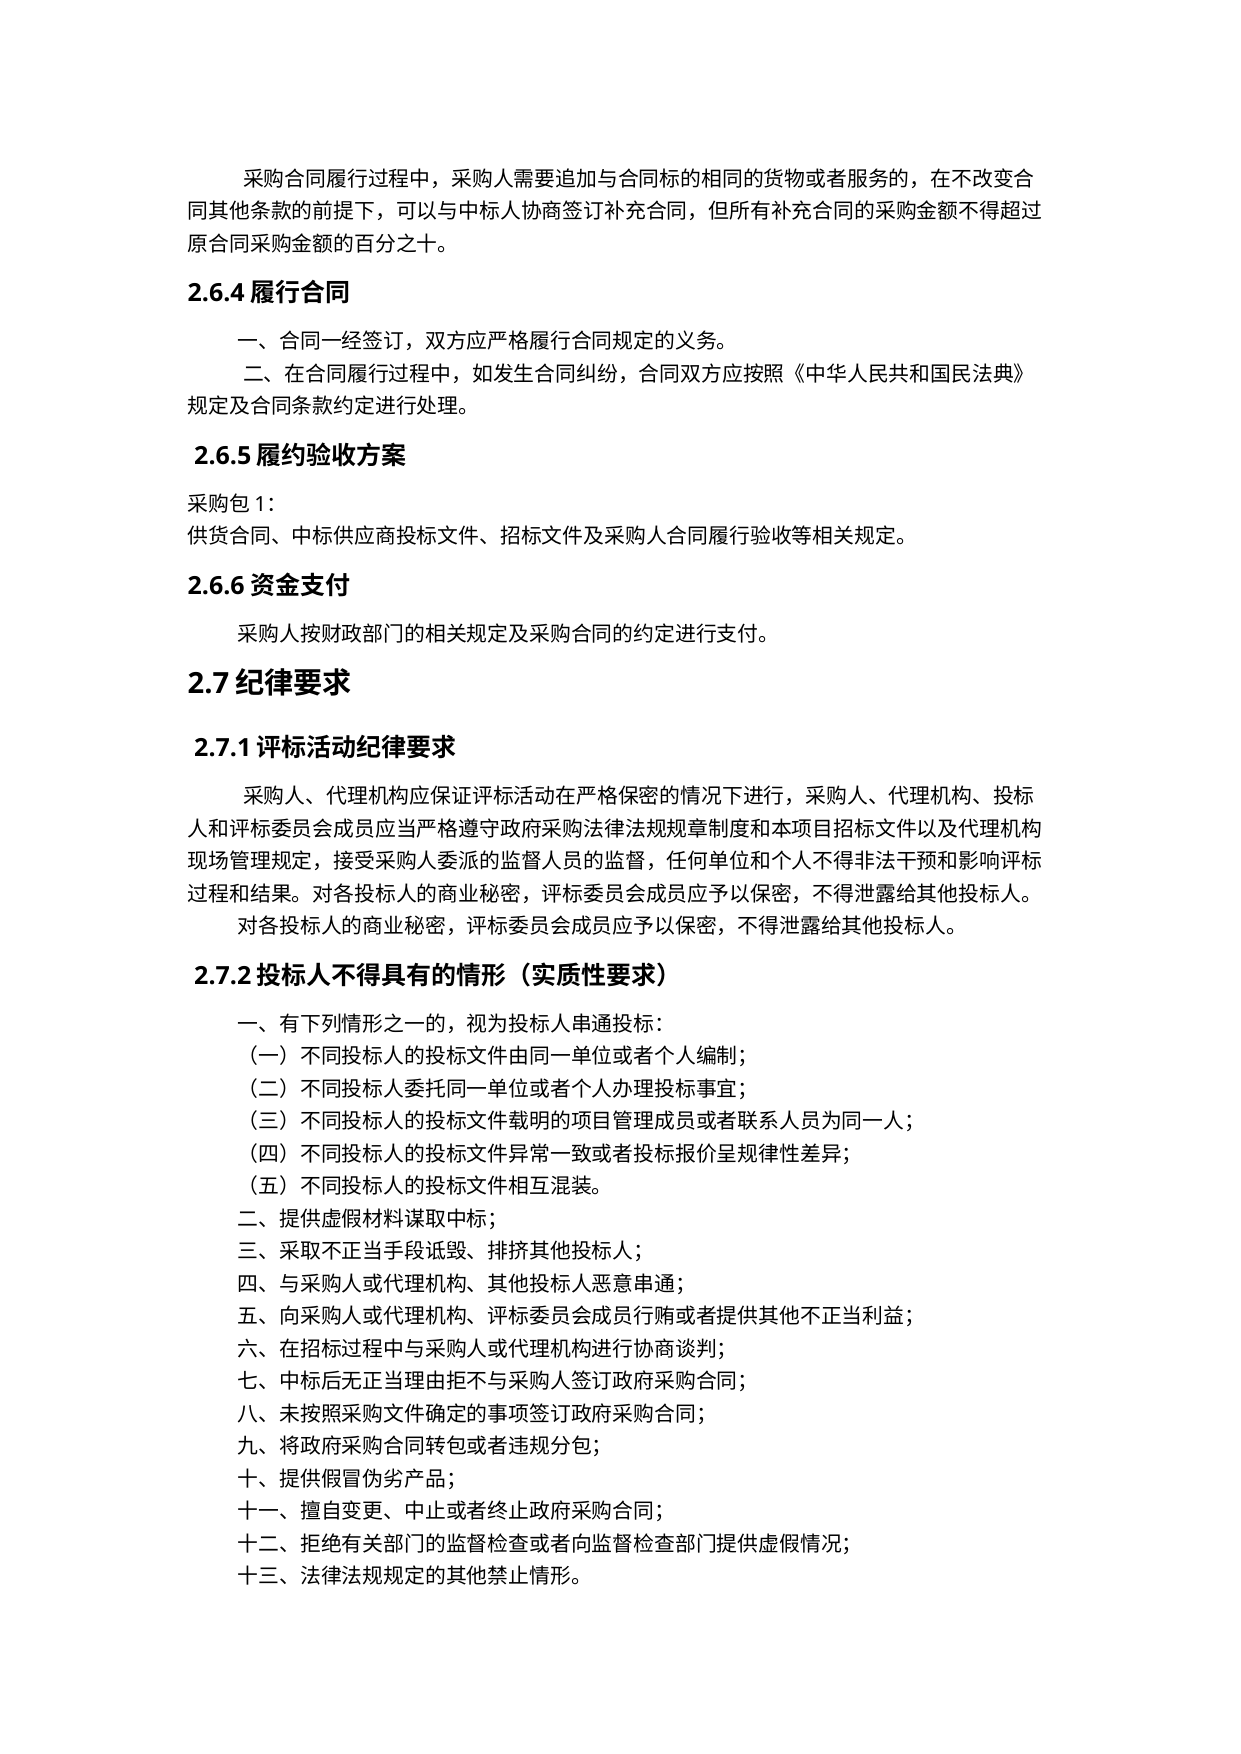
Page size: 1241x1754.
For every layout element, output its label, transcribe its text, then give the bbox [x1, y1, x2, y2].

text 2.7.2投标人不得具有的情形（实质性要求） [187, 942, 1053, 1007]
text 十一、擅自变更、中止或者终止政府采购合同； [187, 1494, 1053, 1527]
text （一）不同投标人的投标文件由同一单位或者个人编制； [187, 1039, 1053, 1072]
text 2.7.1评标活动纪律要求 [187, 714, 1053, 779]
text 供货合同、中标供应商投标文件、招标文件及采购人合同履行验收等相关规定。 [187, 519, 1053, 552]
text （三）不同投标人的投标文件载明的项目管理成员或者联系人员为同一人； [187, 1104, 1053, 1137]
text 一、合同一经签订，双方应严格履行合同规定的义务。 [187, 324, 1053, 357]
text 对各投标人的商业秘密，评标委员会成员应予以保密，不得泄露给其他投标人。 [187, 909, 1053, 942]
text 三、采取不正当手段诋毁、排挤其他投标人； [187, 1234, 1053, 1267]
text （四）不同投标人的投标文件异常一致或者投标报价呈规律性差异； [187, 1137, 1053, 1169]
text 2.6.5履约验收方案 [187, 422, 1053, 487]
text 六、在招标过程中与采购人或代理机构进行协商谈判； [187, 1332, 1053, 1364]
text 十二、拒绝有关部门的监督检查或者向监督检查部门提供虚假情况； [187, 1527, 1053, 1559]
text （二）不同投标人委托同一单位或者个人办理投标事宜； [187, 1072, 1053, 1104]
text 二、提供虚假材料谋取中标； [187, 1202, 1053, 1234]
text 四、与采购人或代理机构、其他投标人恶意串通； [187, 1267, 1053, 1299]
text 2.7纪律要求 [187, 649, 1053, 714]
text 采购包1： [187, 487, 1053, 519]
text 二、在合同履行过程中，如发生合同纠纷，合同双方应按照《中华人民共和国民法典》规定及合同条款约定进行处理。 [187, 357, 1053, 422]
text 七、中标后无正当理由拒不与采购人签订政府采购合同； [187, 1364, 1053, 1397]
text 2.6.6资金支付 [187, 552, 1053, 617]
text 八、未按照采购文件确定的事项签订政府采购合同； [187, 1397, 1053, 1429]
text 采购人按财政部门的相关规定及采购合同的约定进行支付。 [187, 617, 1053, 649]
text 十、提供假冒伪劣产品； [187, 1462, 1053, 1494]
text （五）不同投标人的投标文件相互混装。 [187, 1169, 1053, 1202]
text 十三、法律法规规定的其他禁止情形。 [187, 1559, 1053, 1592]
text 一、有下列情形之一的，视为投标人串通投标： [187, 1007, 1053, 1039]
text 九、将政府采购合同转包或者违规分包； [187, 1429, 1053, 1462]
text 采购人、代理机构应保证评标活动在严格保密的情况下进行，采购人、代理机构、投标人和评标委员会成员应当严格遵守政府采购法律法规规章制度和本项目招标文件以及代理机构现场管理规定，接受采购人委派的监督人员的监督，任何单位和个人不得非法干预和影响评标过程和结果。对各投标人的商业秘密，评标委员会成员应予以保密，不得泄露给其他投标人。 [187, 779, 1053, 909]
text 2.6.4履行合同 [187, 259, 1053, 324]
text 采购合同履行过程中，采购人需要追加与合同标的相同的货物或者服务的，在不改变合同其他条款的前提下，可以与中标人协商签订补充合同，但所有补充合同的采购金额不得超过原合同采购金额的百分之十。 [187, 162, 1053, 259]
text 五、向采购人或代理机构、评标委员会成员行贿或者提供其他不正当利益； [187, 1299, 1053, 1332]
